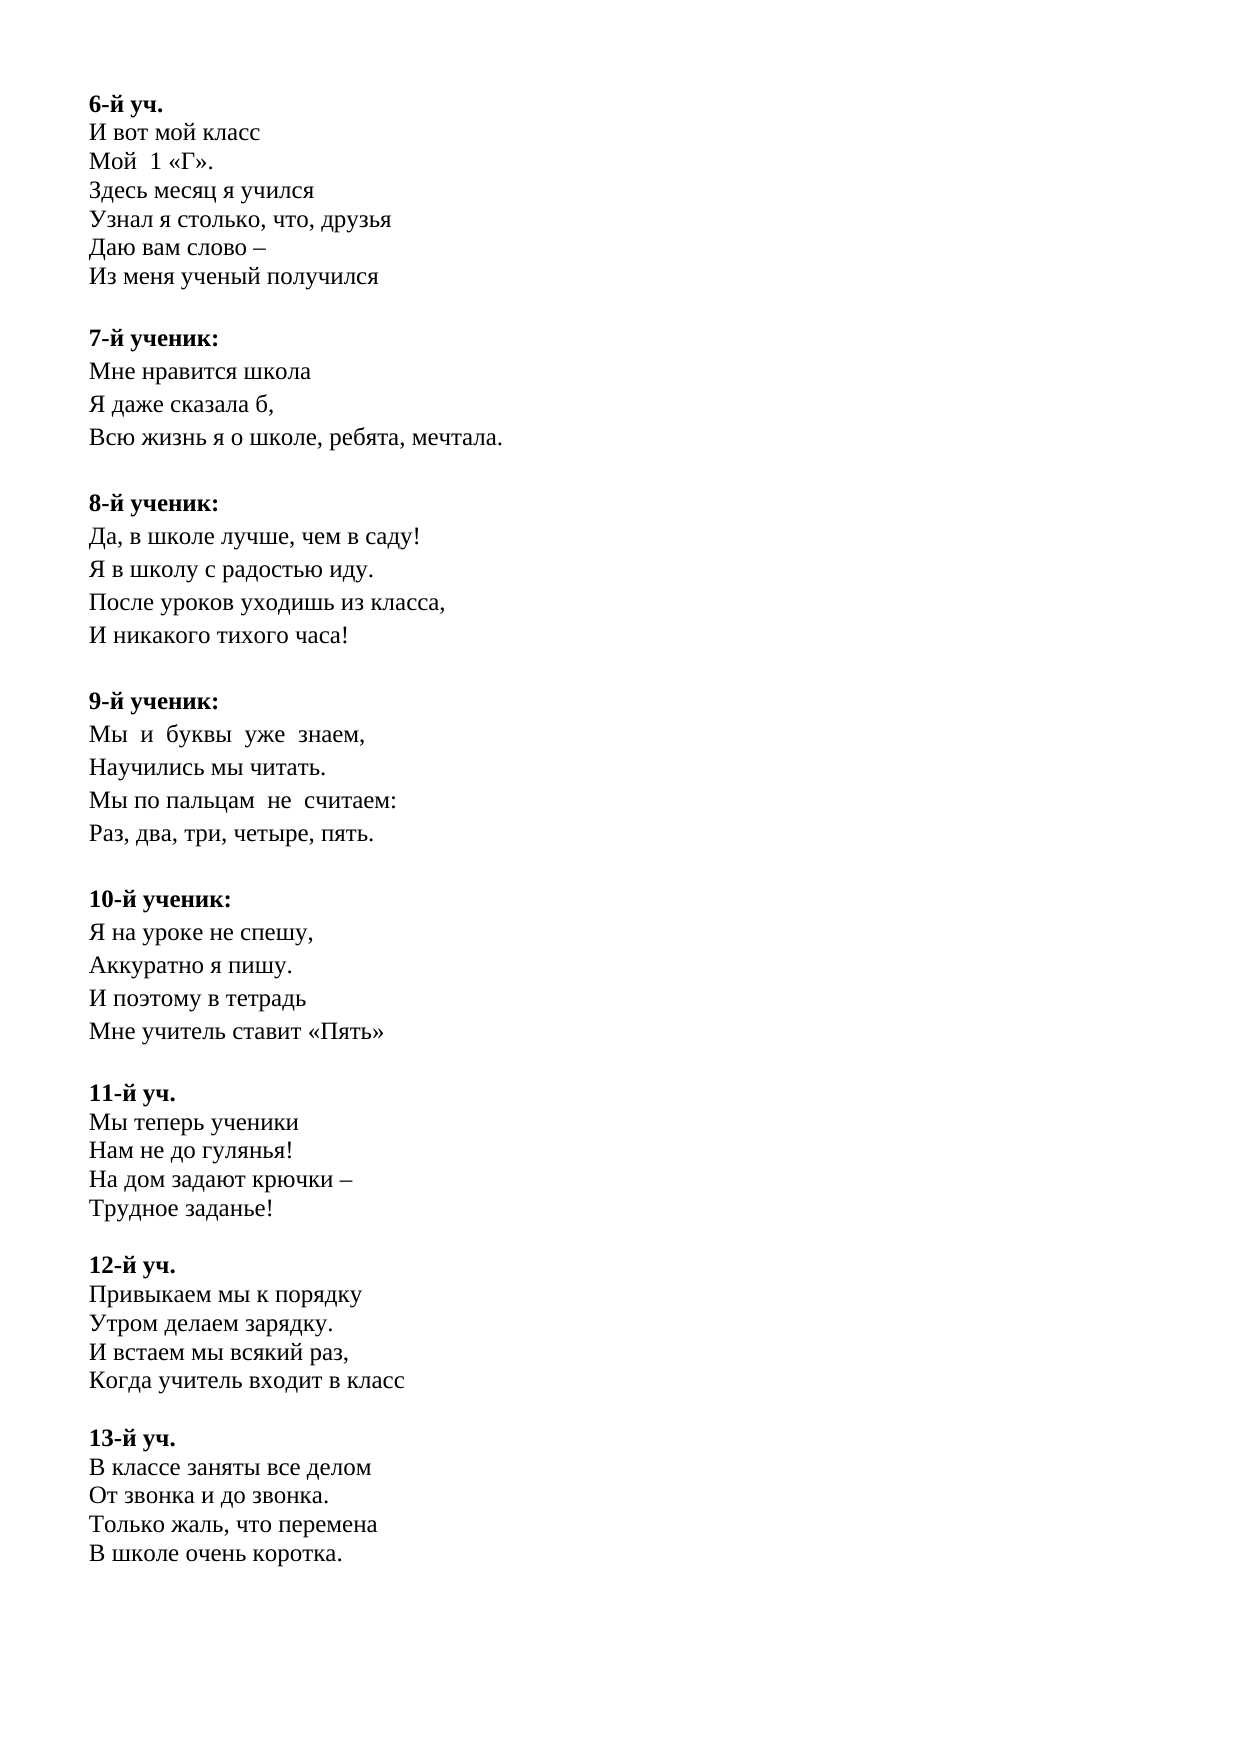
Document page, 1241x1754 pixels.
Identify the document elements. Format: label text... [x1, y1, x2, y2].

text 8-й ученик: [89, 488, 1152, 517]
text 11-й уч. [89, 1078, 1152, 1107]
text В классе заняты все делом [89, 1452, 1152, 1481]
text Я на уроке не спешу, [89, 917, 1152, 946]
text 10-й ученик: [89, 884, 1152, 913]
text От звонка и до звонка. [89, 1481, 1152, 1509]
text Трудное заданье! [89, 1193, 1152, 1222]
text Нам не до гулянья! [89, 1136, 1152, 1164]
text 13-й уч. [89, 1423, 1152, 1452]
text И никакого тихого часа! [89, 620, 1152, 649]
text Да, в школе лучше, чем в саду! [89, 521, 1152, 550]
text В школе очень коротка. [89, 1538, 1152, 1567]
text И поэтому в тетрадь [89, 983, 1152, 1012]
text И вот мой класс [89, 117, 1152, 146]
text Узнал я столько, что, друзья [89, 204, 1152, 232]
text Я даже сказала б, [89, 389, 1152, 418]
text Только жаль, что перемена [89, 1509, 1152, 1538]
text Мой 1 «Г». [89, 146, 1152, 175]
text Утром делаем зарядку. [89, 1308, 1152, 1337]
text 12-й уч. [89, 1251, 1152, 1279]
text Привыкаем мы к порядку [89, 1279, 1152, 1308]
text 9-й ученик: [89, 686, 1152, 715]
text Мы и буквы уже знаем, [89, 719, 1152, 748]
text Научились мы читать. [89, 752, 1152, 781]
text Мне учитель ставит «Пять» [89, 1016, 1152, 1045]
text После уроков уходишь из класса, [89, 587, 1152, 616]
text Всю жизнь я о школе, ребята, мечтала. [89, 422, 1152, 451]
text И встаем мы всякий раз, [89, 1337, 1152, 1366]
text Даю вам слово – [89, 232, 1152, 261]
text 7-й ученик: [89, 323, 1152, 352]
text Мы по пальцам не считаем: [89, 785, 1152, 814]
text Из меня ученый получился [89, 261, 1152, 290]
text Раз, два, три, четыре, пять. [89, 818, 1152, 847]
text Мы теперь ученики [89, 1107, 1152, 1136]
text Аккуратно я пишу. [89, 950, 1152, 979]
text Я в школу с радостью иду. [89, 554, 1152, 583]
text 6-й уч. [89, 89, 1152, 117]
text На дом задают крючки – [89, 1164, 1152, 1193]
text Когда учитель входит в класс [89, 1366, 1152, 1394]
text Здесь месяц я учился [89, 175, 1152, 204]
text Мне нравится школа [89, 356, 1152, 385]
